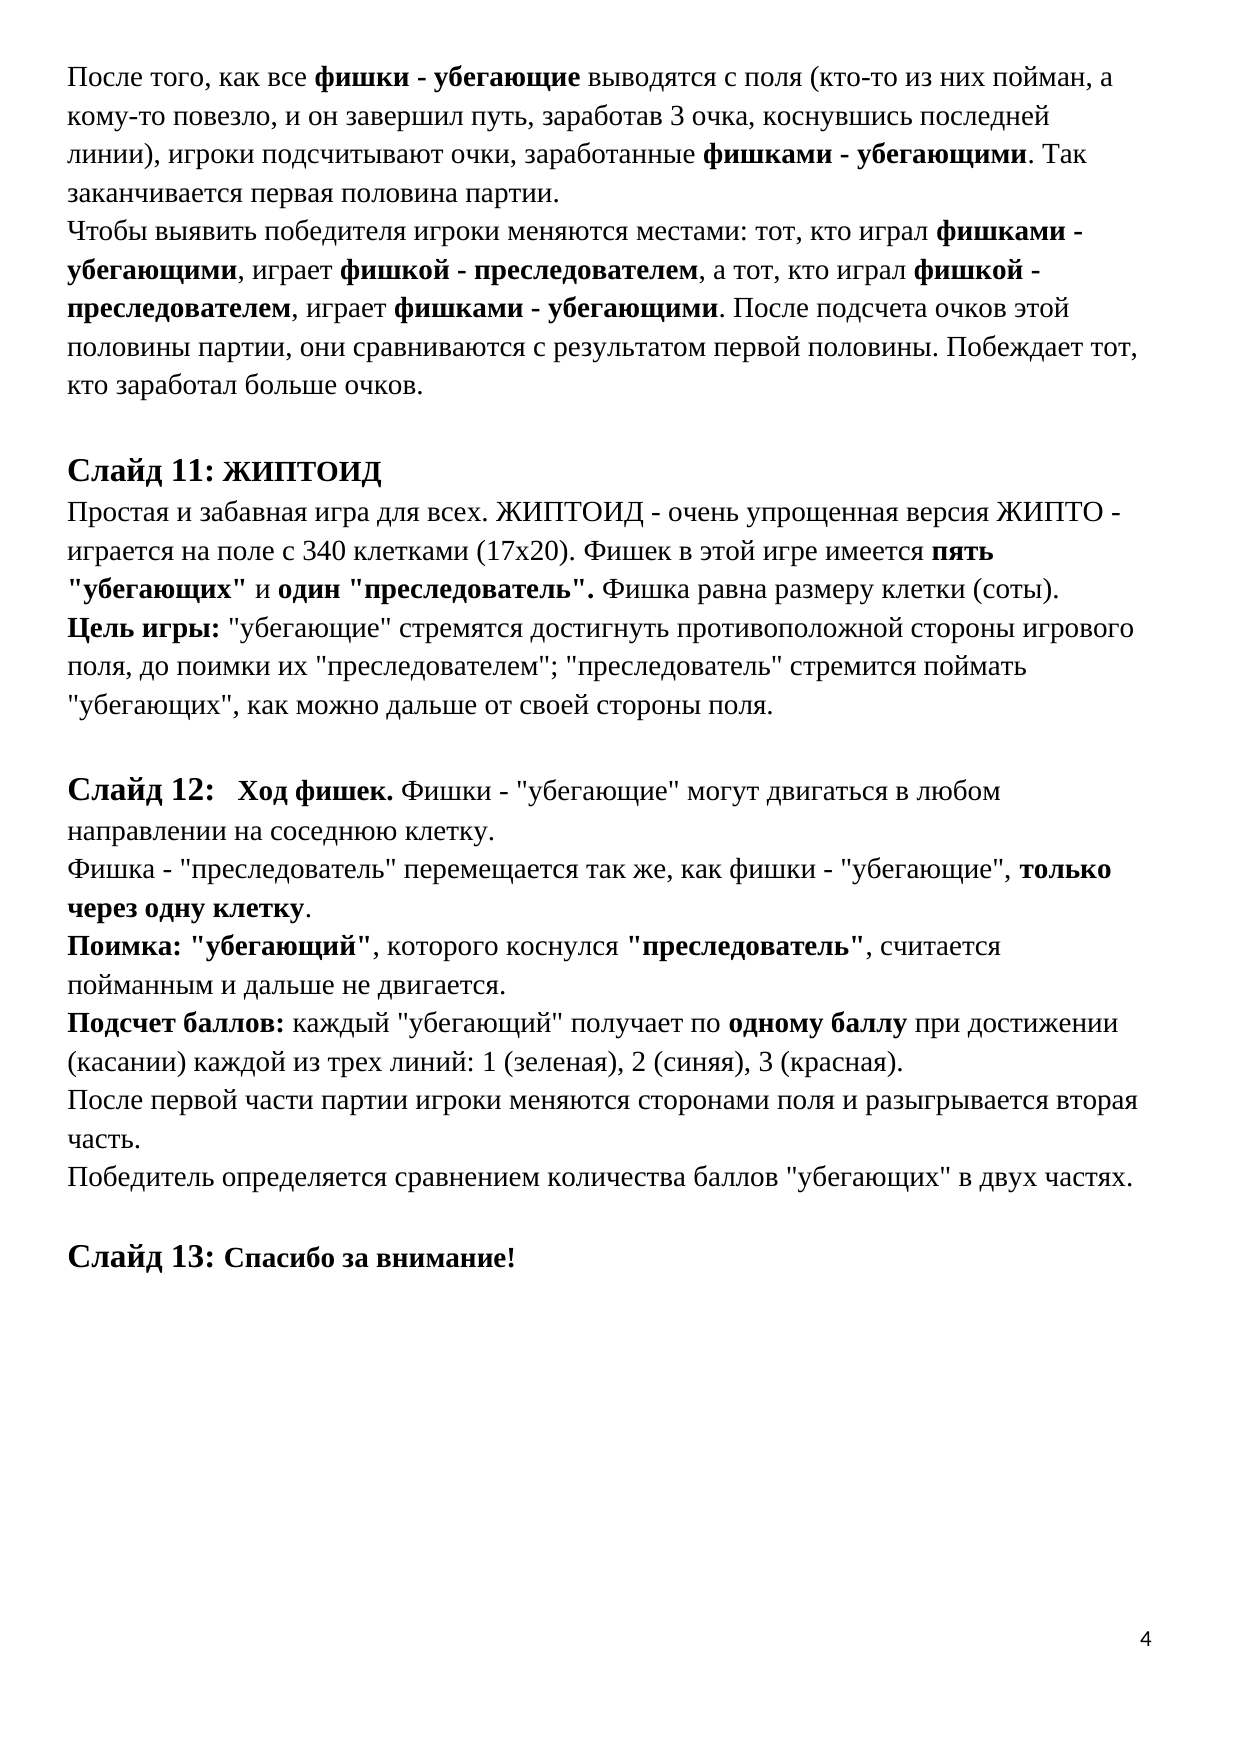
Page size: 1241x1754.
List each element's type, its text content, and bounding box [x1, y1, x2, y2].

text Слайд 11: ЖИПТОИД [67, 450, 1144, 488]
text Чтобы выявить победителя игроки меняются местами: тот, кто играл фишками - убегающими, играет фишкой - преследователем, а тот, кто играл фишкой - преследователем, играет фишками - убегающими. После подсчета очков этой половины партии, они сравниваются с результатом первой половины. Побеждает тот, кто заработал больше очков. [67, 213, 1144, 401]
text Победитель определяется сравнением количества баллов "убегающих" в двух частях. [67, 1159, 1143, 1193]
text Слайд 13: Спасибо за внимание! [67, 1237, 1143, 1275]
text После того, как все фишки - убегающие выводятся с поля (кто-то из них пойман, а кому-то повезло, и он завершил путь, заработав 3 очка, коснувшись последней линии), игроки подсчитывают очки, заработанные фишками - убегающими. Так заканчивается первая половина партии. [67, 59, 1144, 208]
text Фишка - "преследователь" перемещается так же, как фишки - "убегающие", только через одну клетку. [67, 851, 1143, 923]
text Поимка: "убегающий", которого коснулся "преследователь", считается пойманным и дальше не двигается. [67, 928, 1143, 1000]
text Простая и забавная игра для всех. ЖИПТОИД - очень упрощенная версия ЖИПТО - играется на поле с 340 клетками (17x20). Фишек в этой игре имеется пять "убегающих" и один "преследователь". Фишка равна размеру клетки (соты). [67, 494, 1144, 605]
text Цель игры: "убегающие" стремятся достигнуть противоположной стороны игрового поля, до поимки их "преследователем"; "преследователь" стремится поймать "убегающих", как можно дальше от своей стороны поля. [67, 610, 1143, 720]
text После первой части партии игроки меняются сторонами поля и разыгрывается вторая часть. [67, 1082, 1143, 1154]
text Подсчет баллов: каждый "убегающий" получает по одному баллу при достижении (касании) каждой из трех линий: 1 (зеленая), 2 (синяя), 3 (красная). [67, 1005, 1143, 1077]
text Слайд 12: Ход фишек. Фишки - "убегающие" могут двигаться в любом направлении на соседнюю клетку. [67, 769, 1143, 846]
